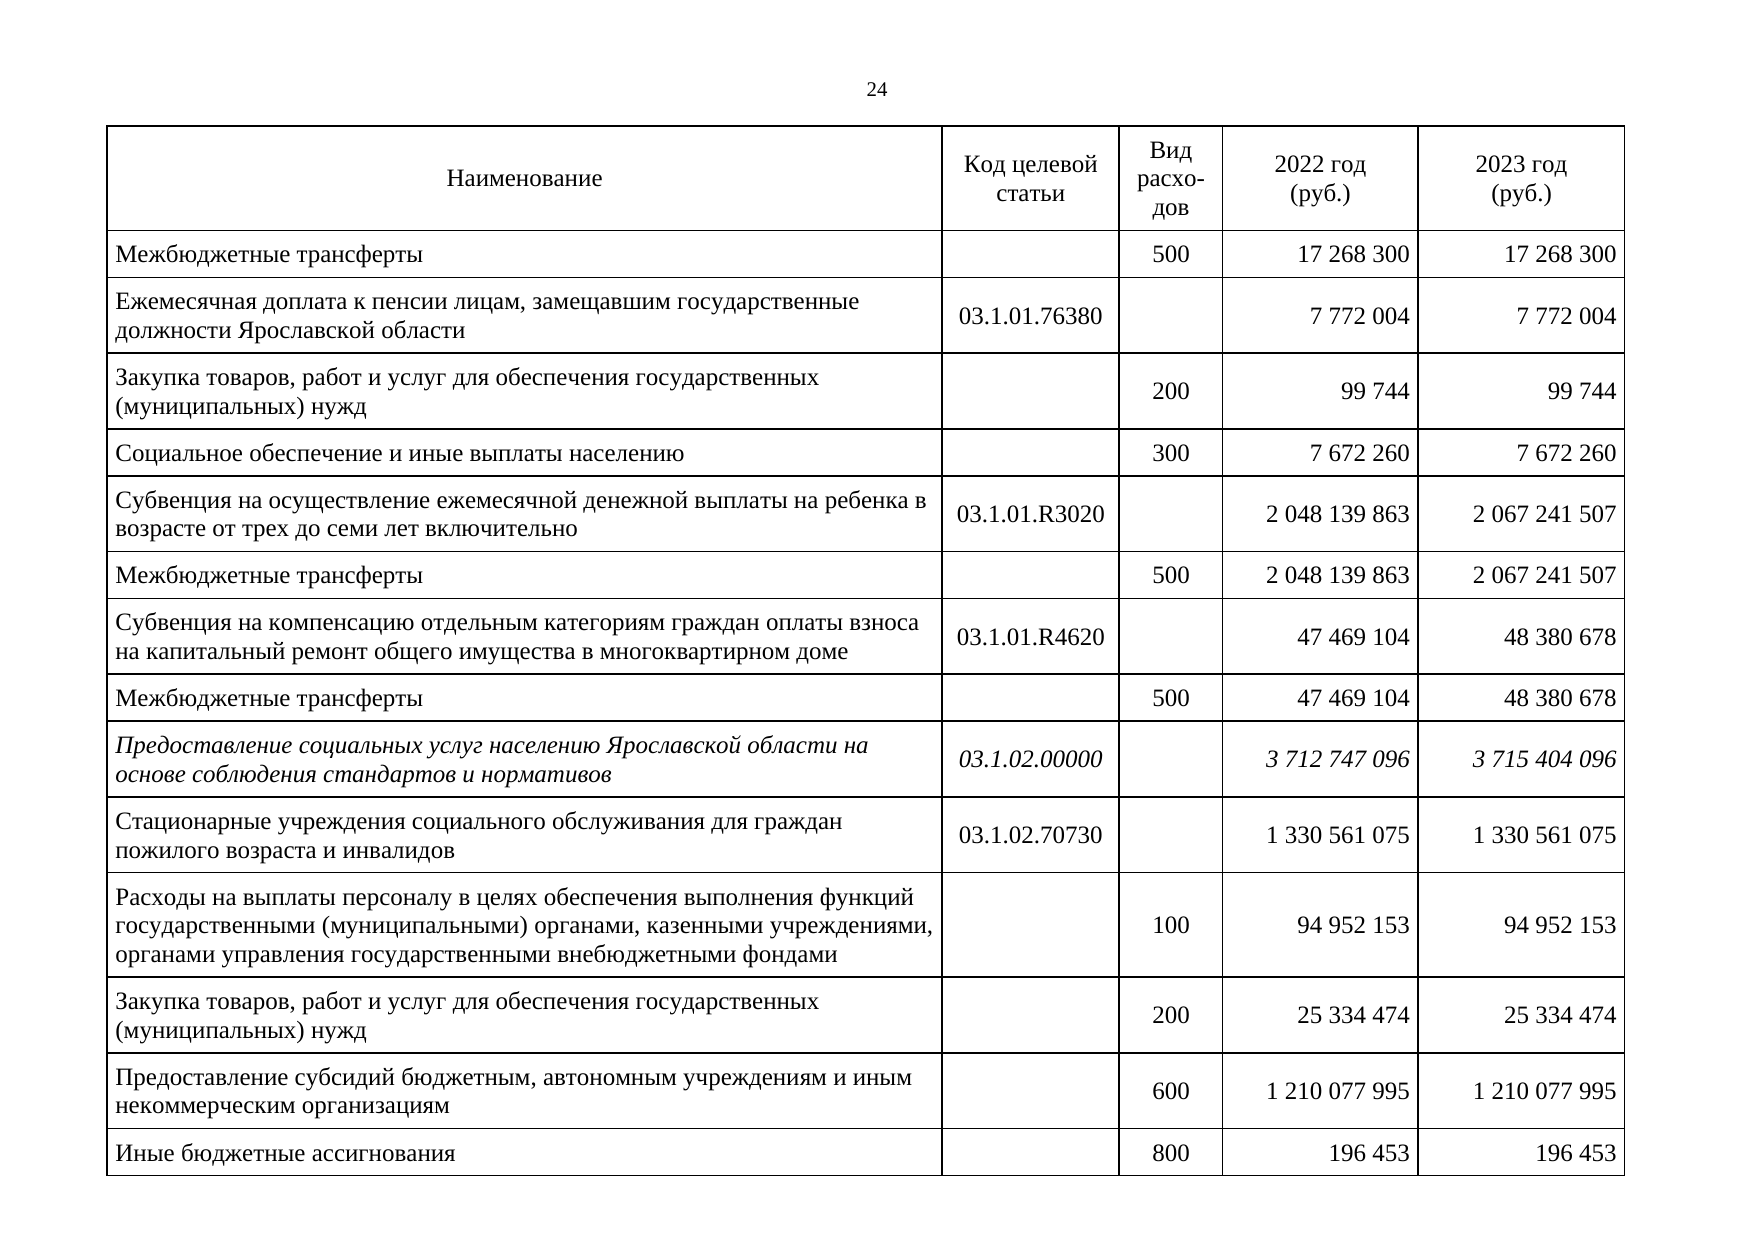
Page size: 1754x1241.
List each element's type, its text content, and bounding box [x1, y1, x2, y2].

table_cell Ежемесячная доплата к пенсии лицам, замещавшим государственные должности Ярославской области [108, 278, 941, 352]
table_cell 100 [1120, 873, 1222, 976]
table_cell 17 268 300 [1223, 231, 1417, 276]
table_cell 2 067 241 507 [1419, 477, 1624, 551]
table_cell 1 330 561 075 [1223, 798, 1417, 872]
table_cell [1120, 599, 1222, 673]
table_cell 48 380 678 [1419, 599, 1624, 673]
table_cell 47 469 104 [1223, 675, 1417, 720]
table_cell Предоставление субсидий бюджетным, автономным учреждениям и иным некоммерческим организациям [108, 1054, 941, 1128]
table_header [1419, 127, 1624, 229]
table_cell [943, 1129, 1118, 1175]
table_cell 94 952 153 [1223, 873, 1417, 976]
table_cell [1120, 722, 1222, 796]
table_cell 196 453 [1419, 1129, 1624, 1175]
table_header [1120, 127, 1222, 229]
table_cell [943, 552, 1118, 598]
table_cell [943, 354, 1118, 428]
table_cell 1 330 561 075 [1419, 798, 1624, 872]
table_cell 99 744 [1223, 354, 1417, 428]
table_cell Стационарные учреждения социального обслуживания для граждан пожилого возраста и инвалидов [108, 798, 941, 872]
table_cell Субвенция на осуществление ежемесячной денежной выплаты на ребенка в возрасте от трех до семи лет включительно [108, 477, 941, 551]
table_cell 17 268 300 [1419, 231, 1624, 276]
table_cell [1120, 798, 1222, 872]
table_cell Иные бюджетные ассигнования [108, 1129, 941, 1175]
table_cell 1 210 077 995 [1223, 1054, 1417, 1128]
table_cell 800 [1120, 1129, 1222, 1175]
table_header [943, 127, 1118, 229]
table_cell 25 334 474 [1223, 978, 1417, 1052]
table_cell [943, 430, 1118, 475]
table_cell 94 952 153 [1419, 873, 1624, 976]
table_cell [943, 231, 1118, 276]
table_cell 7 672 260 [1223, 430, 1417, 475]
table_cell 03.1.01.76380 [943, 278, 1118, 352]
table_cell [943, 873, 1118, 976]
table_cell 500 [1120, 675, 1222, 720]
table_cell 03.1.01.R3020 [943, 477, 1118, 551]
table_cell Межбюджетные трансферты [108, 675, 941, 720]
table_cell 2 048 139 863 [1223, 552, 1417, 598]
table_cell 300 [1120, 430, 1222, 475]
table_cell [943, 978, 1118, 1052]
table_cell Закупка товаров, работ и услуг для обеспечения государственных (муниципальных) нужд [108, 354, 941, 428]
table_header [1223, 127, 1417, 229]
table_cell 200 [1120, 978, 1222, 1052]
table_cell 2 048 139 863 [1223, 477, 1417, 551]
table_cell 7 772 004 [1223, 278, 1417, 352]
table_cell Субвенция на компенсацию отдельным категориям граждан оплаты взноса на капитальный ремонт общего имущества в многоквартирном доме [108, 599, 941, 673]
table_cell Межбюджетные трансферты [108, 552, 941, 598]
table_cell [1120, 477, 1222, 551]
table_cell [943, 1054, 1118, 1128]
table_cell 7 772 004 [1419, 278, 1624, 352]
table_cell Социальное обеспечение и иные выплаты населению [108, 430, 941, 475]
table_cell 2 067 241 507 [1419, 552, 1624, 598]
table_cell 25 334 474 [1419, 978, 1624, 1052]
table_cell 03.1.02.00000 [943, 722, 1118, 796]
table_cell 7 672 260 [1419, 430, 1624, 475]
table_cell 48 380 678 [1419, 675, 1624, 720]
table_cell 03.1.02.70730 [943, 798, 1118, 872]
table_cell [1120, 278, 1222, 352]
table_cell 47 469 104 [1223, 599, 1417, 673]
table_cell 3 715 404 096 [1419, 722, 1624, 796]
table_cell 3 712 747 096 [1223, 722, 1417, 796]
table_cell 1 210 077 995 [1419, 1054, 1624, 1128]
table_cell 600 [1120, 1054, 1222, 1128]
table_cell Межбюджетные трансферты [108, 231, 941, 276]
table_cell Закупка товаров, работ и услуг для обеспечения государственных (муниципальных) нужд [108, 978, 941, 1052]
table_cell 03.1.01.R4620 [943, 599, 1118, 673]
table_cell [943, 675, 1118, 720]
table_header [108, 127, 941, 229]
table_cell 99 744 [1419, 354, 1624, 428]
table_cell 500 [1120, 552, 1222, 598]
table_cell 500 [1120, 231, 1222, 276]
table_cell 200 [1120, 354, 1222, 428]
table_cell Предоставление социальных услуг населению Ярославской области на основе соблюдения стандартов и нормативов [108, 722, 941, 796]
table_cell 196 453 [1223, 1129, 1417, 1175]
